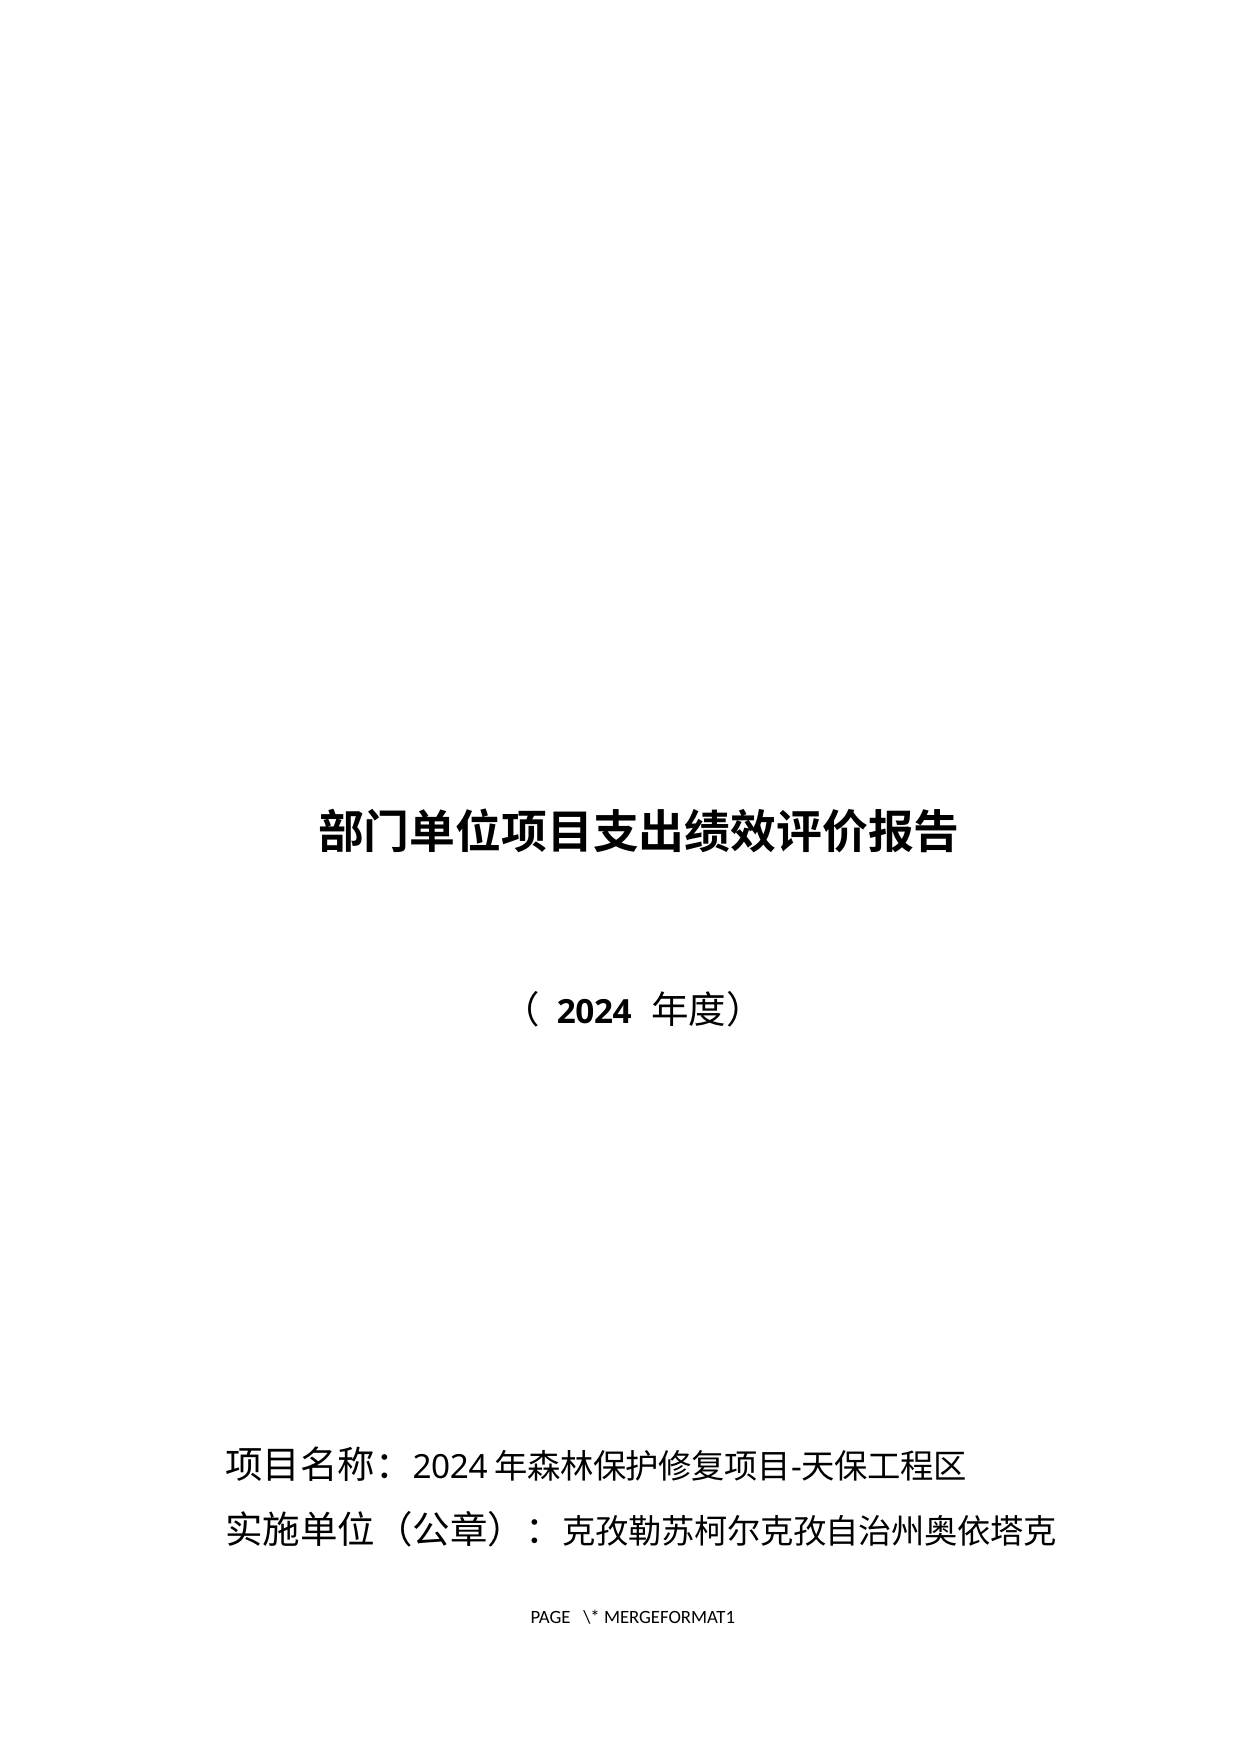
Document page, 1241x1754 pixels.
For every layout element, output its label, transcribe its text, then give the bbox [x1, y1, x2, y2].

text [187, 1494, 1078, 1559]
text 部门单位项目支出绩效评价报告 [187, 779, 1078, 877]
text 项目名称：2024年森林保护修复项目-天保工程区 [187, 1429, 1078, 1494]
text （ 2024 年度） [187, 974, 1078, 1039]
